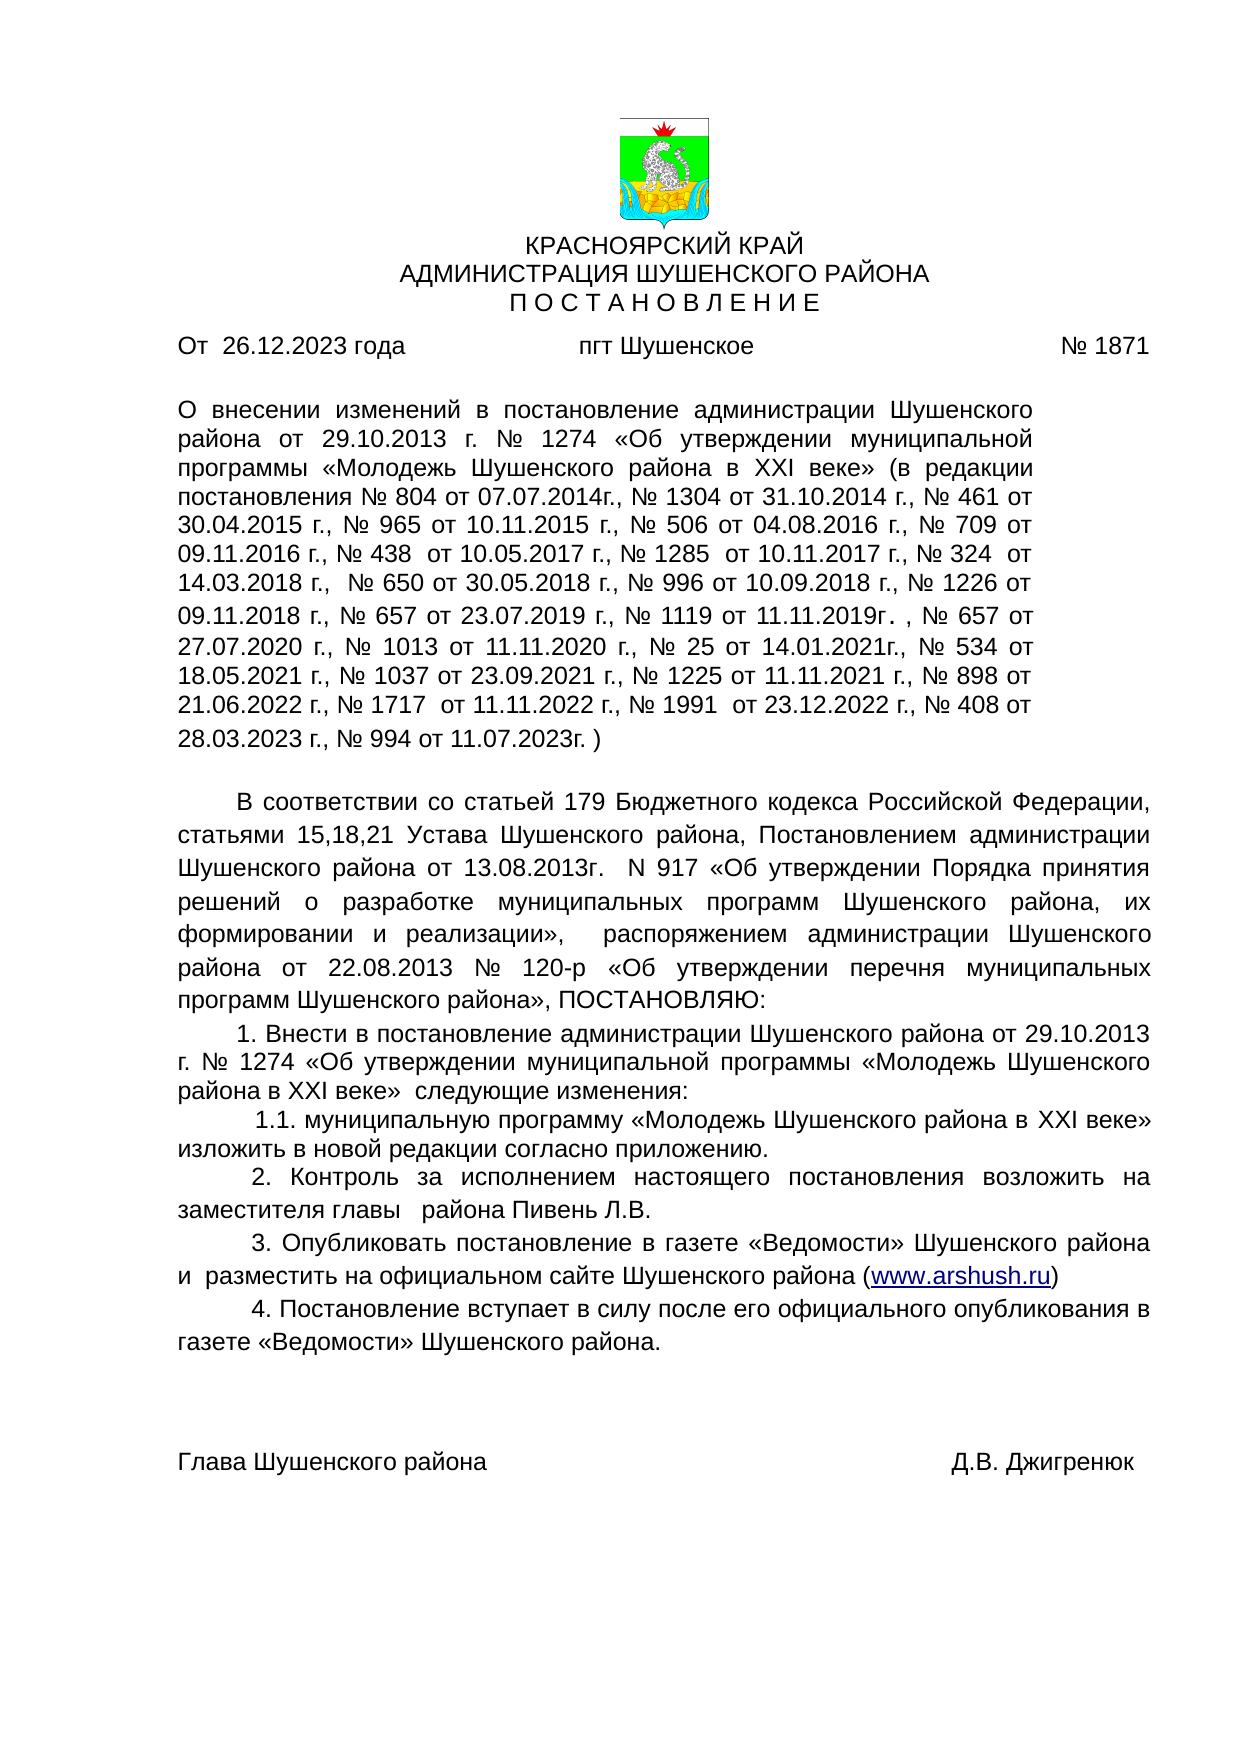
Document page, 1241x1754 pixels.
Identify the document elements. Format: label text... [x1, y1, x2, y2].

text От 26.12.2023 года пгт Шушенское № 1871 [177, 331, 1152, 360]
title О внесении изменений в постановление администрации Шушенского района от 29.10.2013 г. № 1274 «Об утверждении муниципальной программы «Молодежь Шушенского района в XXI веке» (в редакции постановления № 804 от 07.07.2014г., № 1304 от 31.10.2014 г., № 461 от 30.04.2015 г., № 965 от 10.11.2015 г., № 506 от 04.08.2016 г., № 709 от 09.11.2016 г., № 438 от 10.05.2017 г., № 1285 от 10.11.2017 г., № 324 от 14.03.2018 г., № 650 от 30.05.2018 г., № 996 от 10.09.2018 г., № 1226 от 09.11.2018 г., № 657 от 23.07.2019 г., № 1119 от 11.11.2019г. , № 657 от 27.07.2020 г., № 1013 от 11.11.2020 г., № 25 от 14.01.2021г., № 534 от 18.05.2021 г., № 1037 от 23.09.2021 г., № 1225 от 11.11.2021 г., № 898 от 21.06.2022 г., № 1717 от 11.11.2022 г., № 1991 от 23.12.2022 г., № 408 от 28.03.2023 г., № 994 от 11.07.2023г. ) [177, 395, 1034, 754]
subtitle П О С Т А Н О В Л Е Н И Е [177, 288, 1152, 317]
text 2. Контроль за исполнением настоящего постановления возложить на заместителя главы района Пивень Л.В. [177, 1162, 1152, 1224]
text В соответствии со статьей 179 Бюджетного кодекса Российской Федерации, статьями 15,18,21 Устава Шушенского района, Постановлением администрации Шушенского района от 13.08.2013г. N 917 «Об утверждении Порядка принятия решений о разработке муниципальных программ Шушенского района, их формировании и реализации», распоряжением администрации Шушенского района от 22.08.2013 № 120-р «Об утверждении перечня муниципальных программ Шушенского района», ПОСТАНОВЛЯЮ: [177, 787, 1152, 1014]
text 3. Опубликовать постановление в газете «Ведомости» Шушенского района и разместить на официальном сайте Шушенского района (www.arshush.ru) [177, 1228, 1152, 1290]
text Глава Шушенского района Д.В. Джигренюк [177, 1446, 1152, 1475]
title 1. Внести в постановление администрации Шушенского района от 29.10.2013 г. № 1274 «Об утверждении муниципальной программы «Молодежь Шушенского района в XXI веке» следующие изменения: [177, 1018, 1152, 1105]
text КРАСНОЯРСКИЙ КРАЙ [177, 231, 1152, 259]
text 4. Постановление вступает в силу после его официального опубликования в газете «Ведомости» Шушенского района. [177, 1294, 1152, 1356]
text АДМИНИСТРАЦИЯ ШУШЕНСКОГО РАЙОНА [177, 259, 1152, 288]
picture [620, 118, 709, 231]
title 1.1. муниципальную программу «Молодежь Шушенского района в XXI веке» изложить в новой редакции согласно приложению. [177, 1105, 1152, 1162]
